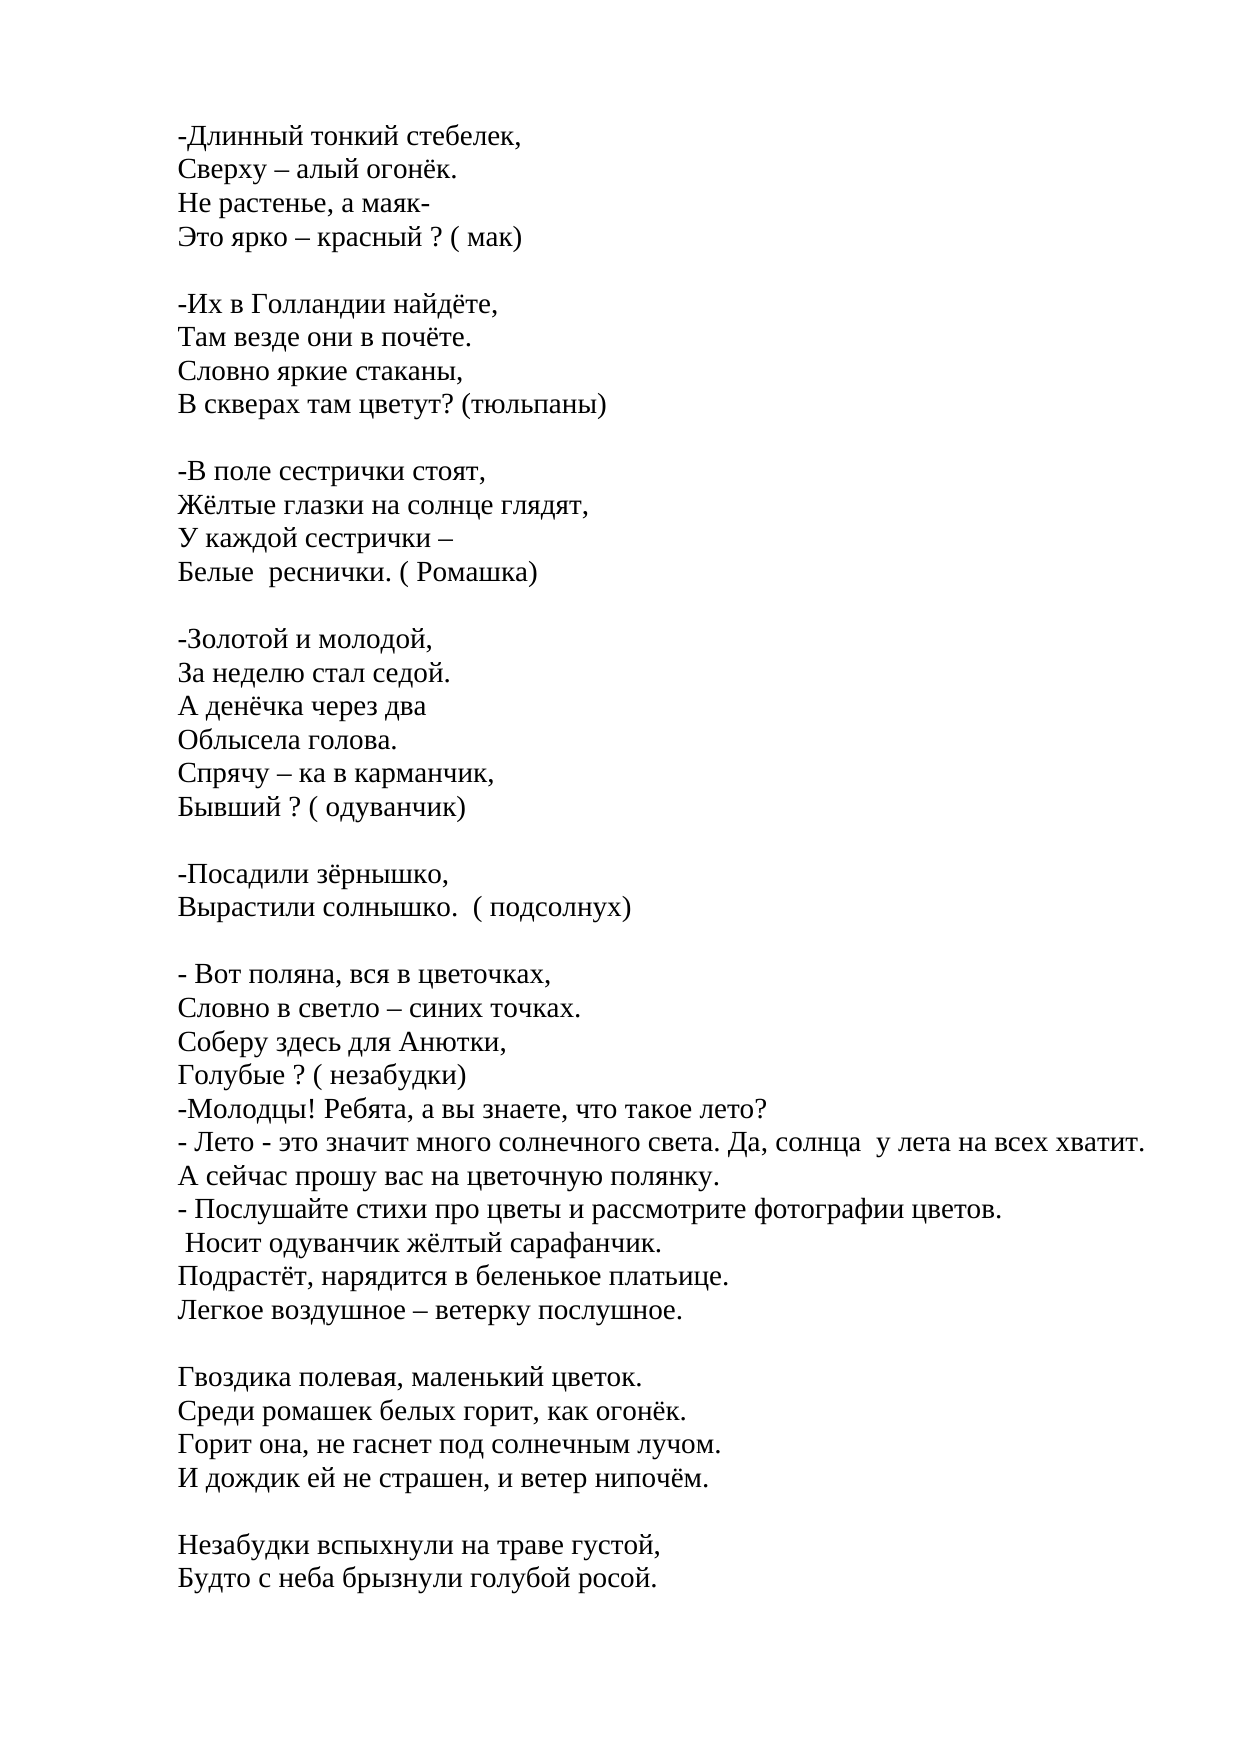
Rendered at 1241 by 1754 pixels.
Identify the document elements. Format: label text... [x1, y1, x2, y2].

text Не растенье, а маяк- [177, 185, 1152, 219]
text Подрастёт, нарядится в беленькое платьице. [177, 1258, 1152, 1292]
text Будто с неба брызнули голубой росой. [177, 1560, 1152, 1594]
text Легкое воздушное – ветерку послушное. [177, 1292, 1152, 1326]
text Словно в светло – синих точках. [177, 990, 1152, 1024]
text -Их в Голландии найдёте, [177, 286, 1152, 319]
text - Вот поляна, вся в цветочках, [177, 957, 1152, 990]
text Облысела голова. [177, 722, 1152, 755]
text Гвоздика полевая, маленький цветок. [177, 1359, 1152, 1393]
text -В поле сестрички стоят, [177, 453, 1152, 487]
text Незабудки вспыхнули на траве густой, [177, 1527, 1152, 1560]
text Среди ромашек белых горит, как огонёк. [177, 1393, 1152, 1426]
text -Посадили зёрнышко, [177, 856, 1152, 889]
text В скверах там цветут? (тюльпаны) [177, 386, 1152, 420]
text Жёлтые глазки на солнце глядят, [177, 487, 1152, 521]
text Это ярко – красный ? ( мак) [177, 219, 1152, 252]
text И дождик ей не страшен, и ветер нипочём. [177, 1460, 1152, 1493]
text -Длинный тонкий стебелек, [177, 118, 1152, 152]
text Там везде они в почёте. [177, 319, 1152, 353]
text У каждой сестрички – [177, 521, 1152, 554]
text Бывший ? ( одуванчик) [177, 789, 1152, 822]
text -Золотой и молодой, [177, 621, 1152, 655]
text Вырастили солнышко. ( подсолнух) [177, 889, 1152, 923]
text Носит одуванчик жёлтый сарафанчик. [177, 1225, 1152, 1258]
text Белые реснички. ( Ромашка) [177, 554, 1152, 588]
text А денёчка через два [177, 688, 1152, 722]
text Сверху – алый огонёк. [177, 152, 1152, 185]
text Соберу здесь для Анютки, [177, 1024, 1152, 1057]
text -Молодцы! Ребята, а вы знаете, что такое лето? [177, 1091, 1152, 1124]
text Спрячу – ка в карманчик, [177, 755, 1152, 789]
text - Послушайте стихи про цветы и рассмотрите фотографии цветов. [177, 1191, 1152, 1225]
text - Лето - это значит много солнечного света. Да, солнца у лета на всех хватит. А сейчас прошу вас на цветочную полянку. [177, 1124, 1152, 1191]
text Словно яркие стаканы, [177, 353, 1152, 386]
text Горит она, не гаснет под солнечным лучом. [177, 1426, 1152, 1460]
text Голубые ? ( незабудки) [177, 1057, 1152, 1091]
text За неделю стал седой. [177, 655, 1152, 688]
